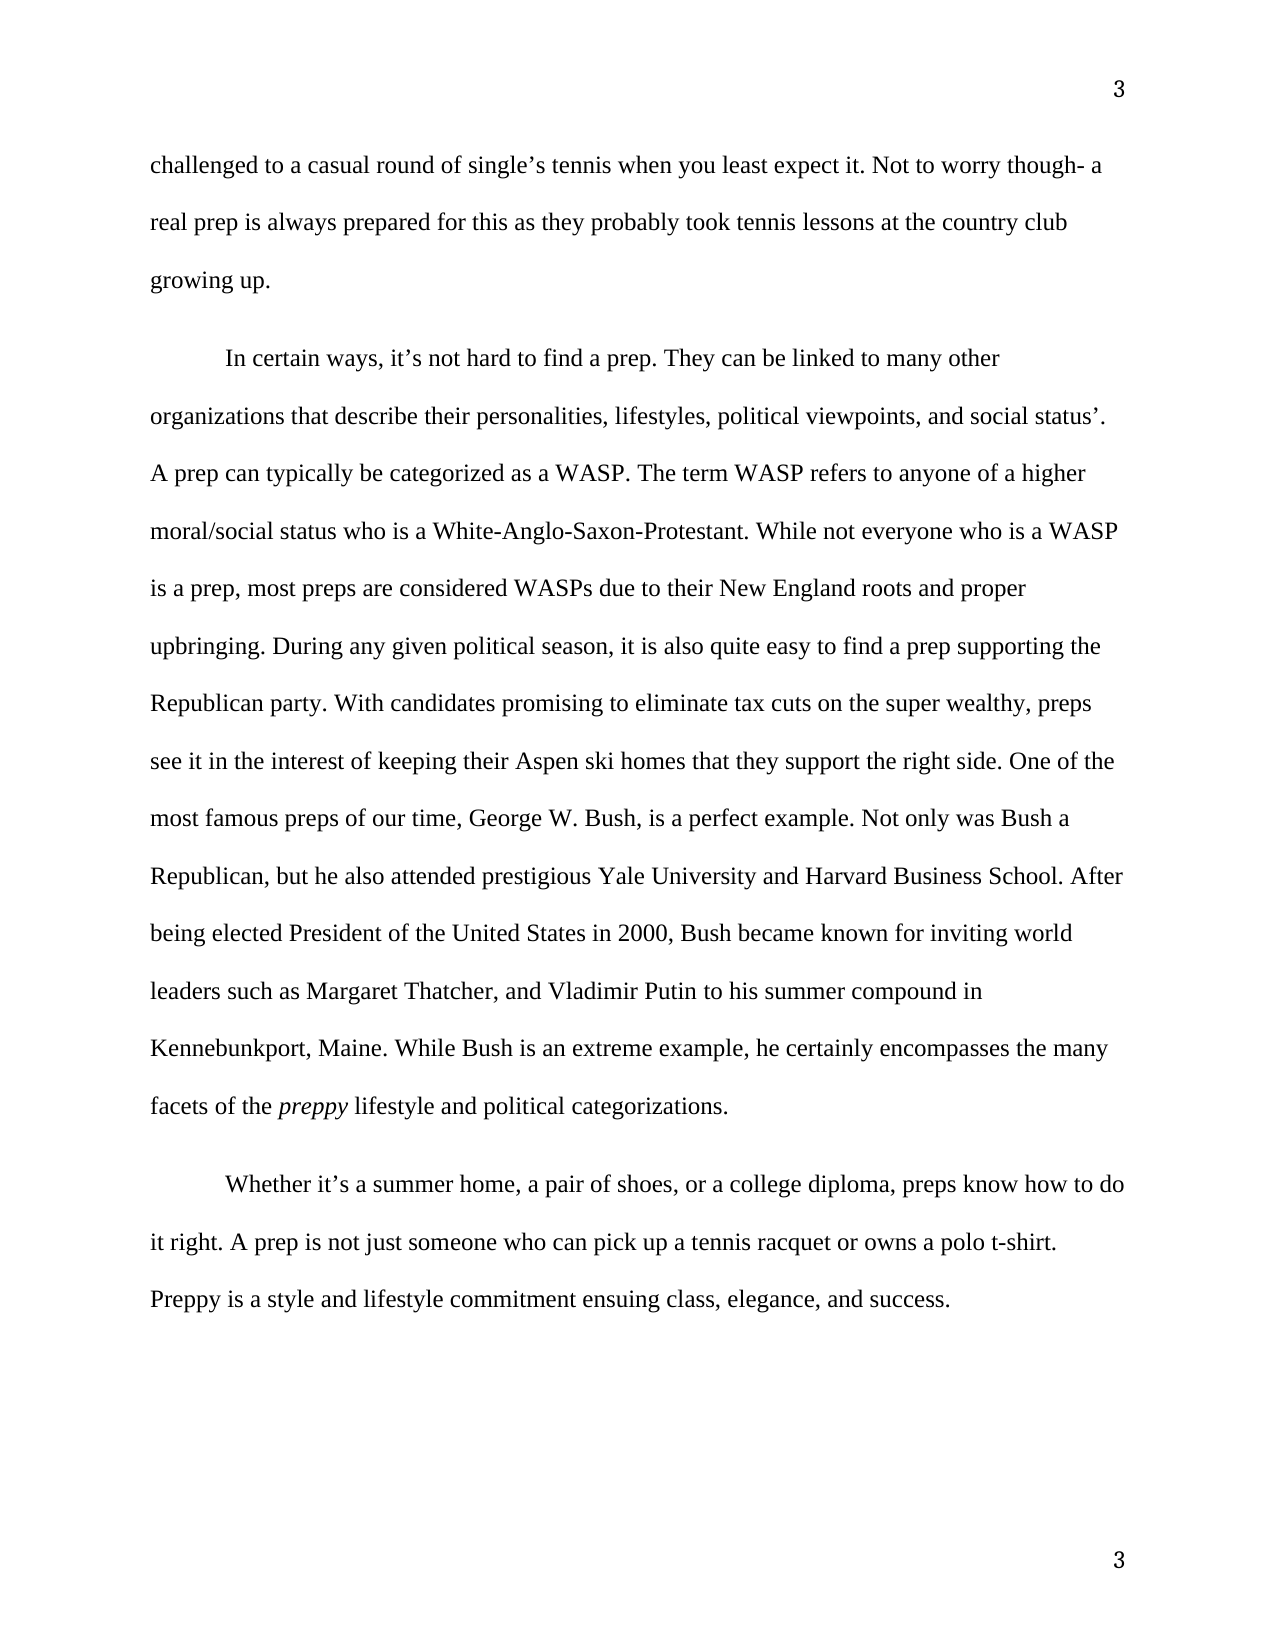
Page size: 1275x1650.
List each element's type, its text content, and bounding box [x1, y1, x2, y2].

text In certain ways, it’s not hard to find a prep. They can be linked to many other organizations that describe their personalities, lifestyles, political viewpoints, and social status’. A prep can typically be categorized as a WASP. The term WASP refers to anyone of a higher moral/social status who is a White-Anglo-Saxon-Protestant. While not everyone who is a WASP is a prep, most preps are considered WASPs due to their New England roots and proper upbringing. During any given political season, it is also quite easy to find a prep supporting the Republican party. With candidates promising to eliminate tax cuts on the super wealthy, preps see it in the interest of keeping their Aspen ski homes that they support the right side. One of the most famous preps of our time, George W. Bush, is a perfect example. Not only was Bush a Republican, but he also attended prestigious Yale University and Harvard Business School. After being elected President of the United States in 2000, Bush became known for inviting world leaders such as Margaret Thatcher, and Vladimir Putin to his summer compound in Kennebunkport, Maine. While Bush is an extreme example, he certainly encompasses the many facets of the preppy lifestyle and political categorizations. [150, 343, 1125, 1119]
text Whether it’s a summer home, a pair of shoes, or a college diploma, preps know how to do it right. A prep is not just someone who can pick up a tennis racquet or owns a polo t-shirt. Preppy is a style and lifestyle commitment ensuing class, elegance, and success. [150, 1169, 1125, 1313]
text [150, 150, 1125, 294]
